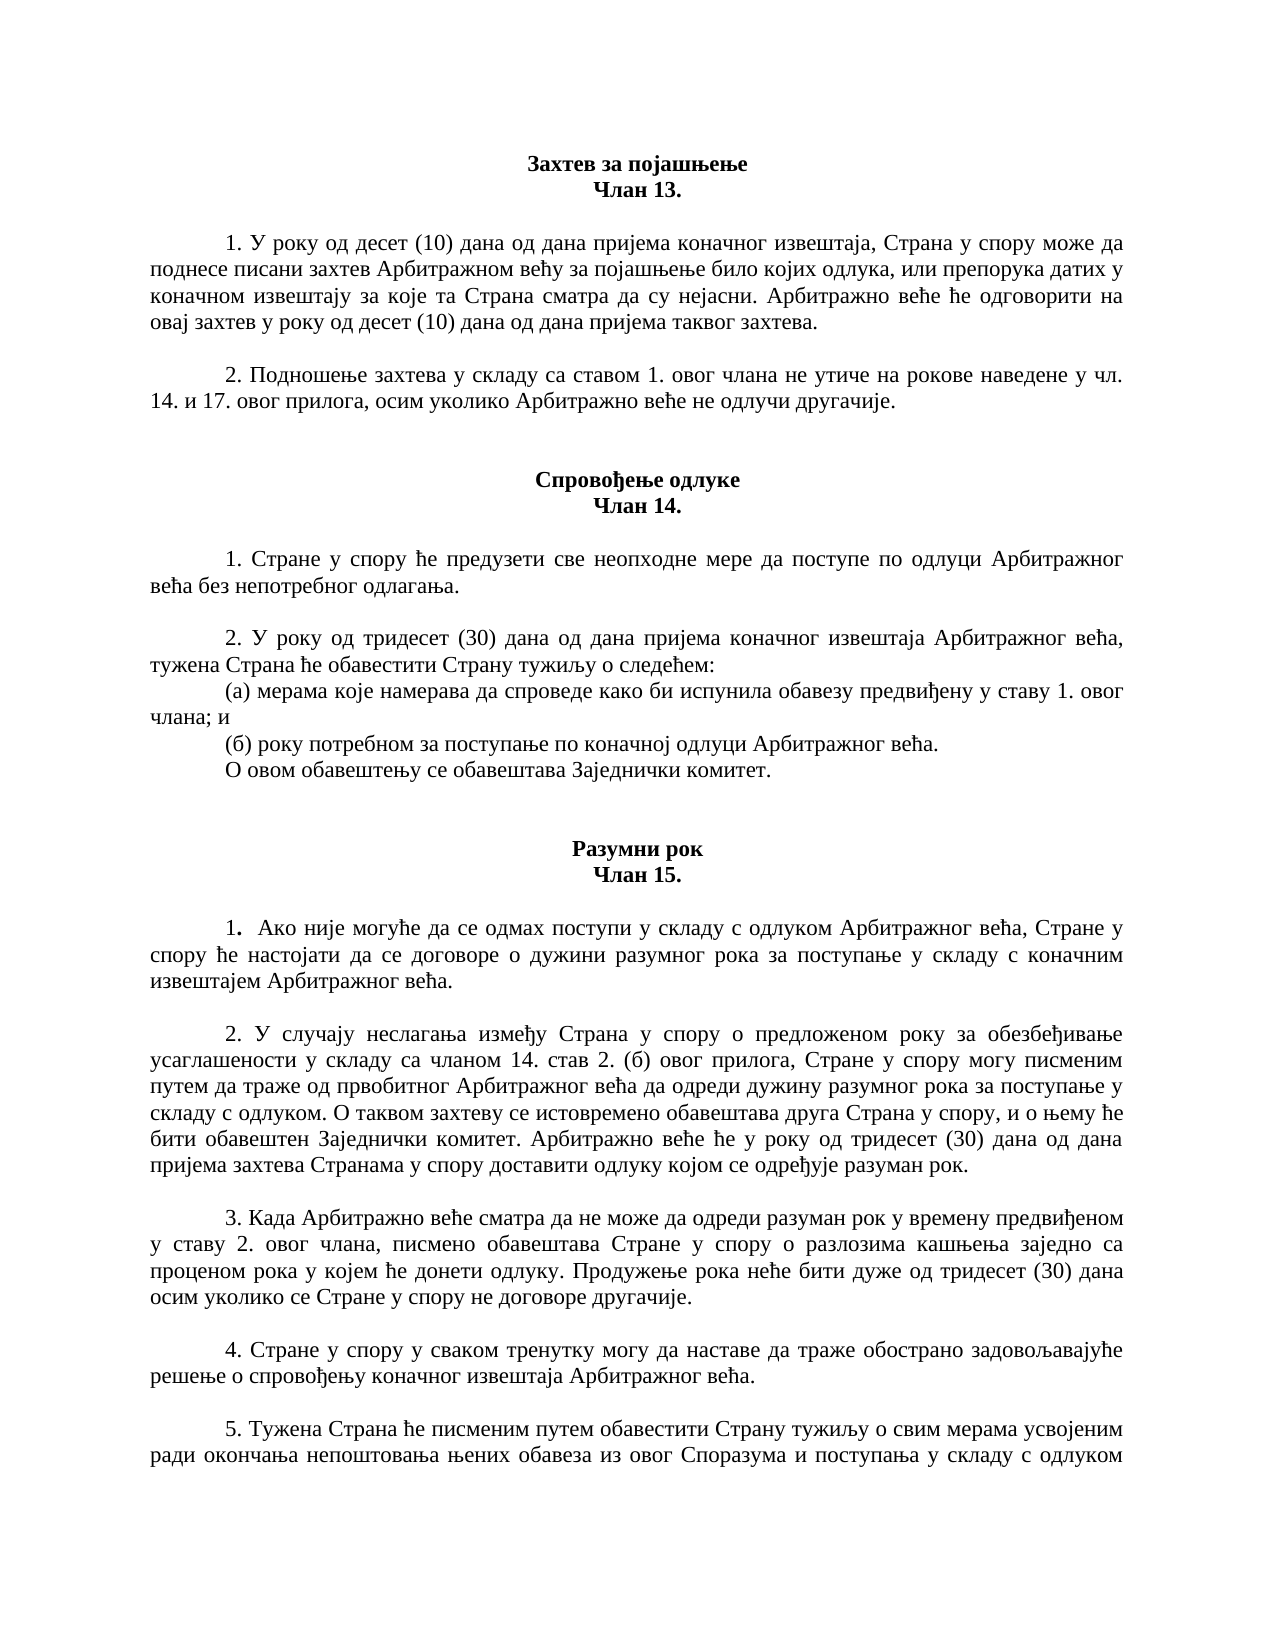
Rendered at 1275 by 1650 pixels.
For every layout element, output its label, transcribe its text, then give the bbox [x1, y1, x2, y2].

text 4. Стране у спору у сваком тренутку могу да наставе да траже обострано задовољавајуће решење о спровођењу коначног извештаја Арбитражног већа. [150, 1336, 1125, 1389]
text (а) мерама које намерава да спроведе како би испунила обавезу предвиђену у ставу 1. овог члана; и [150, 677, 1125, 730]
text О овом обавештењу се обавештава Заједнички комитет. [225, 756, 1125, 782]
text (б) року потребном за поступање по коначној одлуци Арбитражног већа. [150, 730, 1125, 756]
text 1. У року од десет (10) дана од дана пријема коначног извештаја, Страна у спору може да поднесе писани захтев Арбитражном већу за појашњење било којих одлука, или препорука датих у коначном извештају за које та Страна сматра да су нејасни. Арбитражно веће ће одговорити на овај захтев у року од десет (10) дана од дана пријема таквог захтева. [150, 229, 1125, 334]
text Члан 15. [150, 862, 1125, 888]
text 1. Стране у спору ће предузети све неопходне мере да поступе по одлуци Арбитражног већа без непотребног одлагања. [150, 545, 1125, 598]
text Захтев за појашњење [150, 150, 1125, 176]
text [150, 1415, 1125, 1468]
text 2. У случају неслагања између Страна у спору о предложеном року за обезбеђивање усаглашености у складу са чланом 14. став 2. (б) овог прилога, Стране у спору могу писменим путем да траже од првобитног Арбитражног већа да одреди дужину разумног рока за поступање у складу с одлуком. О таквом захтеву се истовремено обавештава друга Страна у спору, и о њему ће бити обавештен Заједнички комитет. Арбитражно веће ће у року од тридесет (30) дана од дана пријема захтева Странама у спору доставити одлуку којом се одређује разуман рок. [150, 1020, 1125, 1178]
text 1. Ако није могуће да се одмах поступи у складу с одлуком Арбитражног већа, Стране у спору ће настојати да се договоре о дужини разумног рока за поступање у складу с коначним извештајем Арбитражног већа. [150, 914, 1125, 993]
text Спровођење одлуке [150, 466, 1125, 493]
text Члан 13. [150, 176, 1125, 203]
text 2. Подношење захтева у складу са ставом 1. овог члана не утиче на рокове наведене у чл. 14. и 17. овог прилога, осим уколико Арбитражно веће не одлучи другачије. [150, 361, 1125, 413]
text Разумни рок [150, 835, 1125, 862]
text 3. Када Арбитражно веће сматра да не може да одреди разуман рок у времену предвиђеном у ставу 2. овог члана, писмено обавештава Стране у спору о разлозима кашњења заједно са проценом рока у којем ће донети одлуку. Продужење рока неће бити дуже од тридесет (30) дана осим уколико се Стране у спору не договоре другачије. [150, 1204, 1125, 1309]
text Члан 14. [150, 493, 1125, 519]
text 2. У року од тридесет (30) дана од дана пријема коначног извештаја Арбитражног већа, тужена Страна ће обавестити Страну тужиљу о следећем: [150, 624, 1125, 677]
